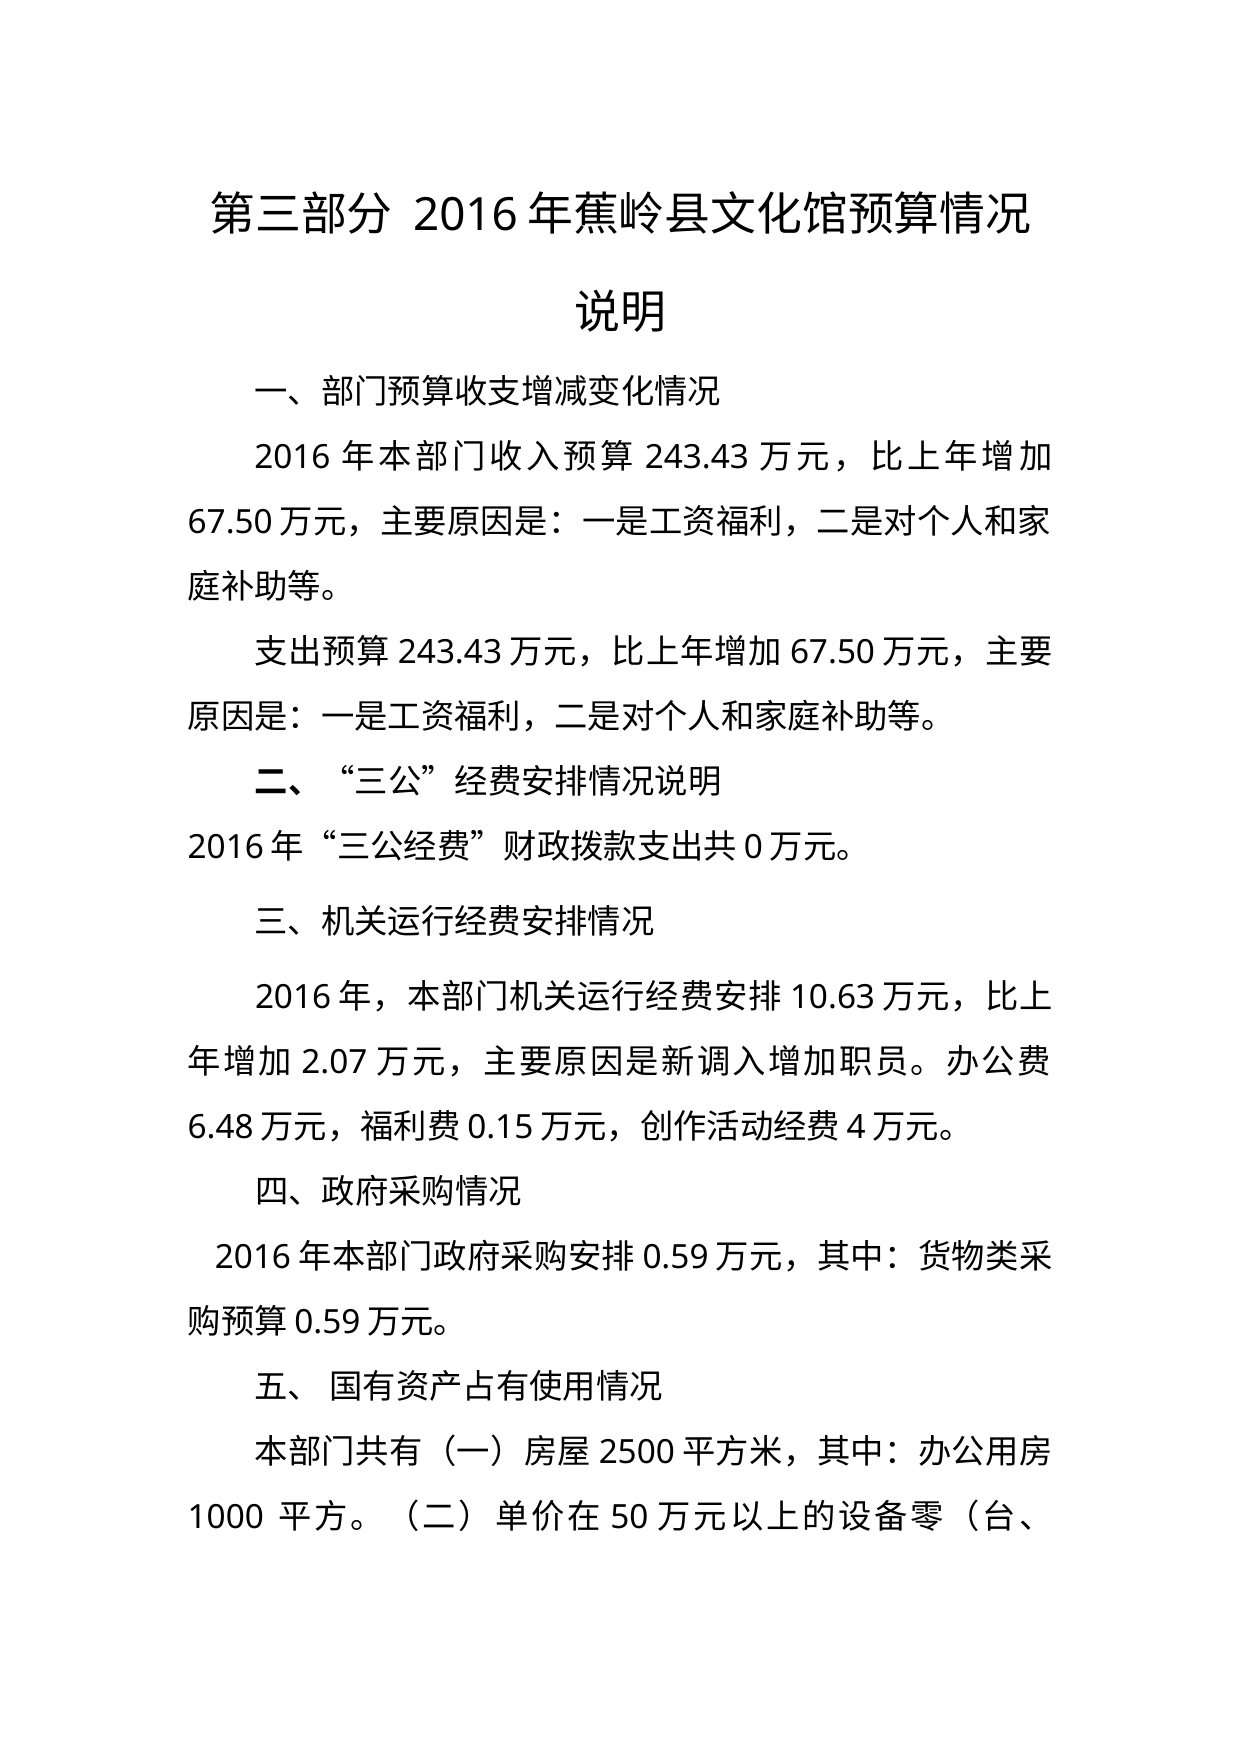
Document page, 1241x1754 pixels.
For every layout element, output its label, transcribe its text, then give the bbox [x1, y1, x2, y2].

text 第三部分 2016年蕉岭县文化馆预算情况说明 [187, 162, 1053, 357]
text 四、政府采购情况 [187, 1156, 1053, 1221]
list 国有资产占有使用情况 [254, 1351, 1053, 1416]
text 2016年“三公经费”财政拨款支出共0万元。 [187, 812, 1053, 877]
text 支出预算243.43万元，比上年增加67.50万元，主要原因是：一是工资福利，二是对个人和家庭补助等。 [187, 617, 1053, 747]
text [187, 1416, 1053, 1546]
text 2016年，本部门机关运行经费安排10.63万元，比上年增加2.07万元，主要原因是新调入增加职员。办公费6.48万元，福利费0.15万元，创作活动经费4万元。 [187, 961, 1053, 1156]
text 2016年本部门政府采购安排0.59万元，其中：货物类采购预算0.59万元。 [187, 1221, 1053, 1351]
list 部门预算收支增减变化情况 [187, 357, 1053, 422]
text 三、机关运行经费安排情况 [187, 887, 1053, 952]
text 2016年本部门收入预算243.43万元，比上年增加67.50万元，主要原因是：一是工资福利，二是对个人和家庭补助等。 [187, 422, 1053, 617]
text 二、“三公”经费安排情况说明 [187, 747, 1053, 812]
